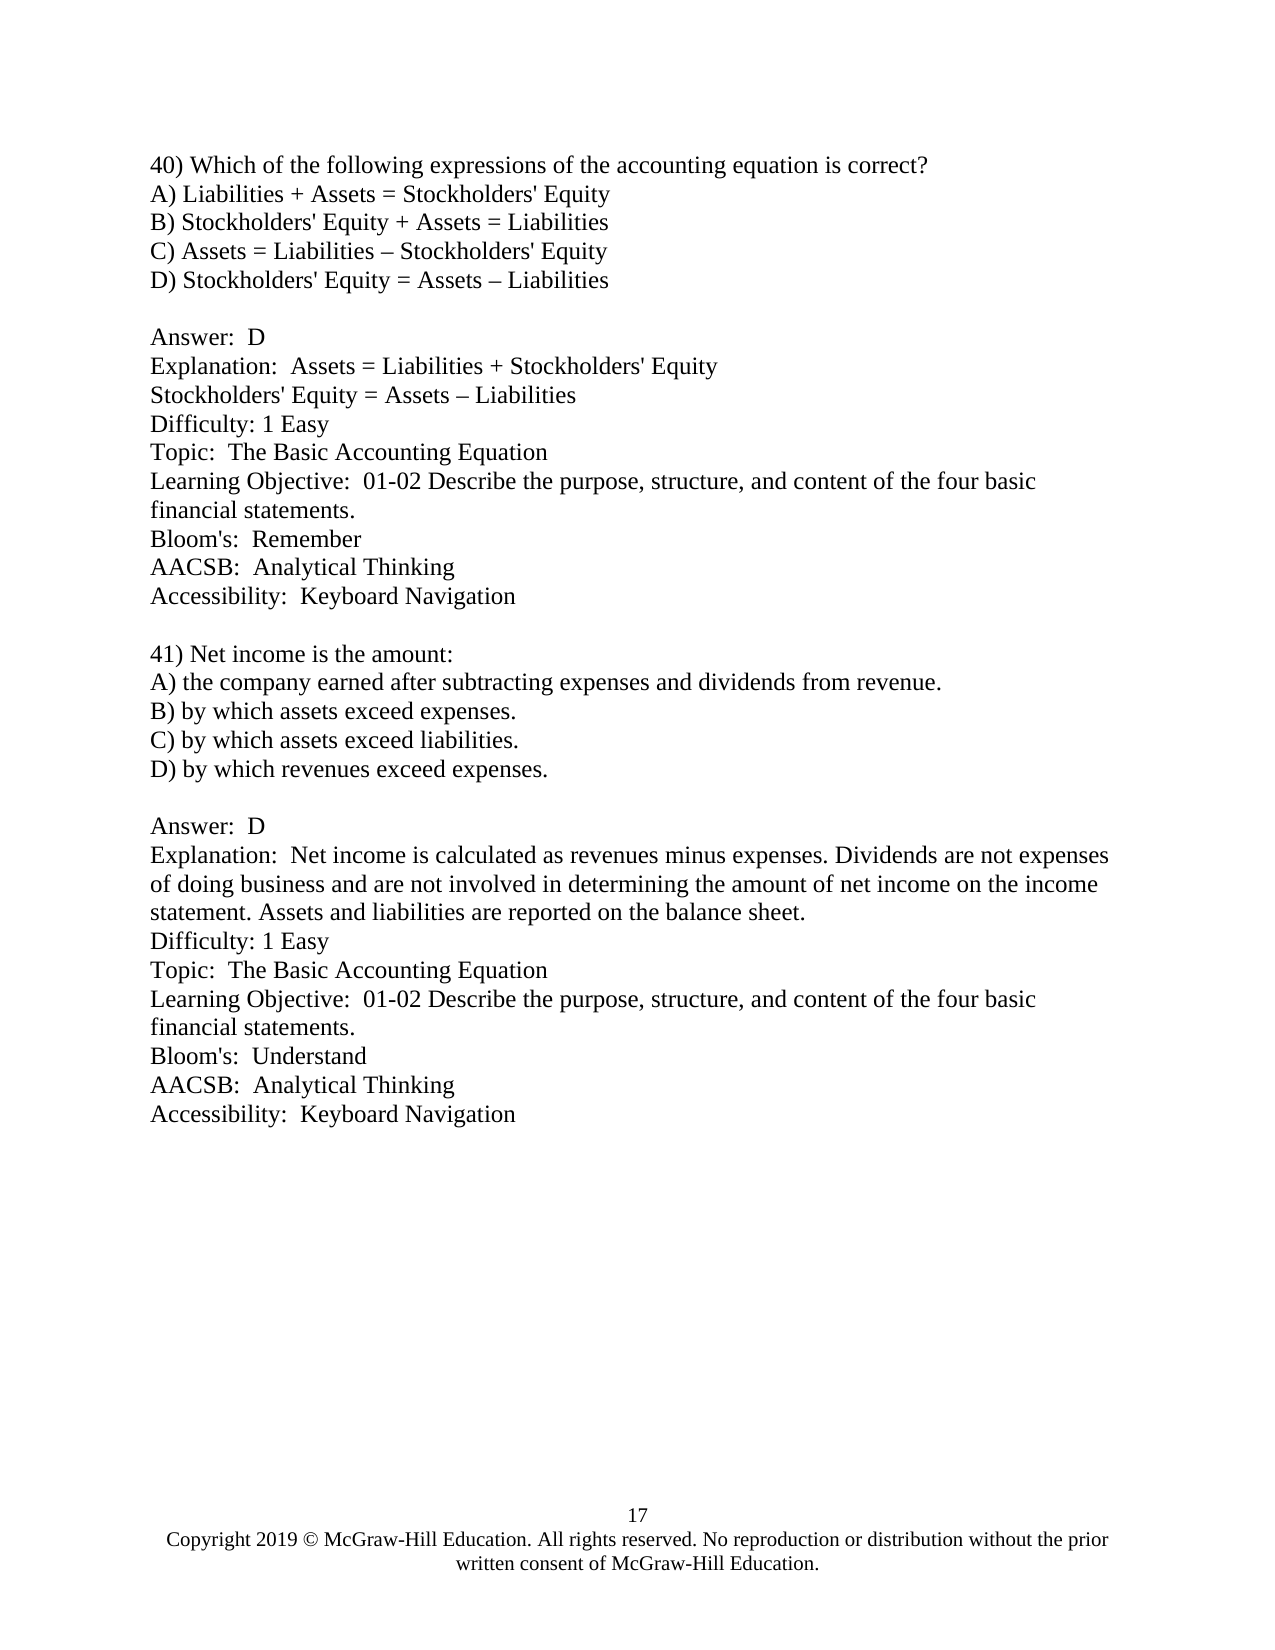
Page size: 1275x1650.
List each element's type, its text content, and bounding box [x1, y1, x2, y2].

text B) by which assets exceed expenses. [150, 696, 1125, 725]
text Explanation: Net income is calculated as revenues minus expenses. Dividends are not expenses of doing business and are not involved in determining the amount of net income on the income statement. Assets and liabilities are reported on the balance sheet. [150, 840, 1125, 926]
text Bloom's: Remember [150, 524, 1125, 552]
text Explanation: Assets = Liabilities + Stockholders' Equity [150, 351, 1125, 380]
text Topic: The Basic Accounting Equation [150, 955, 1125, 984]
text Stockholders' Equity = Assets – Liabilities [150, 380, 1125, 409]
text D) Stockholders' Equity = Assets – Liabilities [150, 265, 1125, 294]
text Learning Objective: 01-02 Describe the purpose, structure, and content of the four basic financial statements. [150, 984, 1125, 1041]
text D) by which revenues exceed expenses. [150, 754, 1125, 782]
text 40) Which of the following expressions of the accounting equation is correct? [150, 150, 1125, 179]
text AACSB: Analytical Thinking [150, 552, 1125, 581]
text Difficulty: 1 Easy [150, 926, 1125, 955]
text C) Assets = Liabilities – Stockholders' Equity [150, 236, 1125, 265]
text B) Stockholders' Equity + Assets = Liabilities [150, 207, 1125, 236]
text AACSB: Analytical Thinking [150, 1070, 1125, 1099]
text A) the company earned after subtracting expenses and dividends from revenue. [150, 667, 1125, 696]
text Learning Objective: 01-02 Describe the purpose, structure, and content of the four basic financial statements. [150, 466, 1125, 524]
text C) by which assets exceed liabilities. [150, 725, 1125, 754]
text Accessibility: Keyboard Navigation [150, 581, 1125, 610]
text Bloom's: Understand [150, 1041, 1125, 1070]
text Answer: D [150, 322, 1125, 351]
text 41) Net income is the amount: [150, 639, 1125, 667]
text Accessibility: Keyboard Navigation [150, 1099, 1125, 1127]
text Answer: D [150, 811, 1125, 840]
text Difficulty: 1 Easy [150, 409, 1125, 437]
text A) Liabilities + Assets = Stockholders' Equity [150, 179, 1125, 207]
text Topic: The Basic Accounting Equation [150, 437, 1125, 466]
